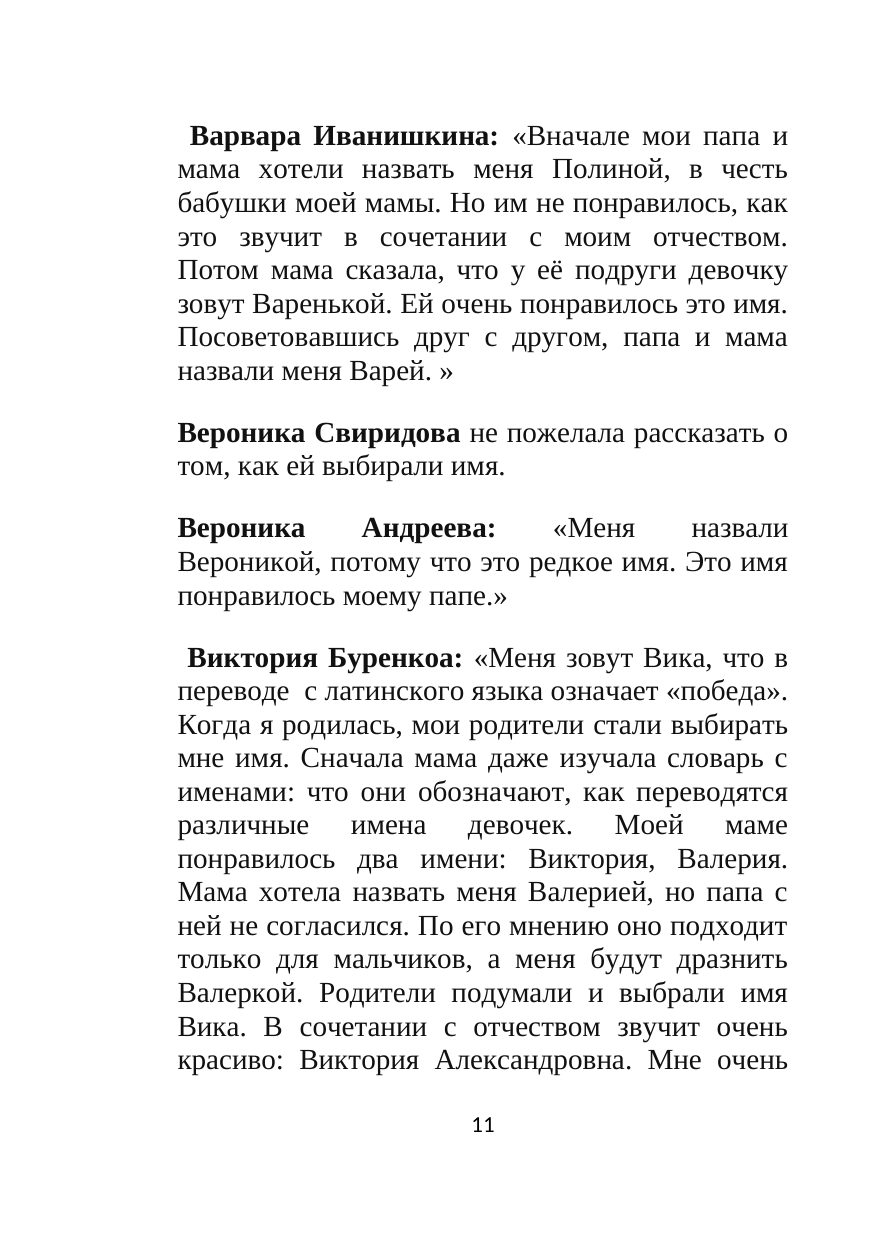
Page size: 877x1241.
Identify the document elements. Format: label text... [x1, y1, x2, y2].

text Варвара Иванишкина: «Вначале мои папа и мама хотели назвать меня Полиной, в честь бабушки моей мамы. Но им не понравилось, как это звучит в сочетании с моим отчеством. Потом мама сказала, что у её подруги девочку зовут Варенькой. Ей очень понравилось это имя. Посоветовавшись друг с другом, папа и мама назвали меня Варей. » [177, 118, 788, 386]
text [177, 640, 788, 1076]
text Вероника Андреева: «Меня назвали Вероникой, потому что это редкое имя. Это имя понравилось моему папе.» [177, 511, 788, 611]
text Вероника Свиридова не пожелала рассказать о том, как ей выбирали имя. [177, 415, 788, 482]
